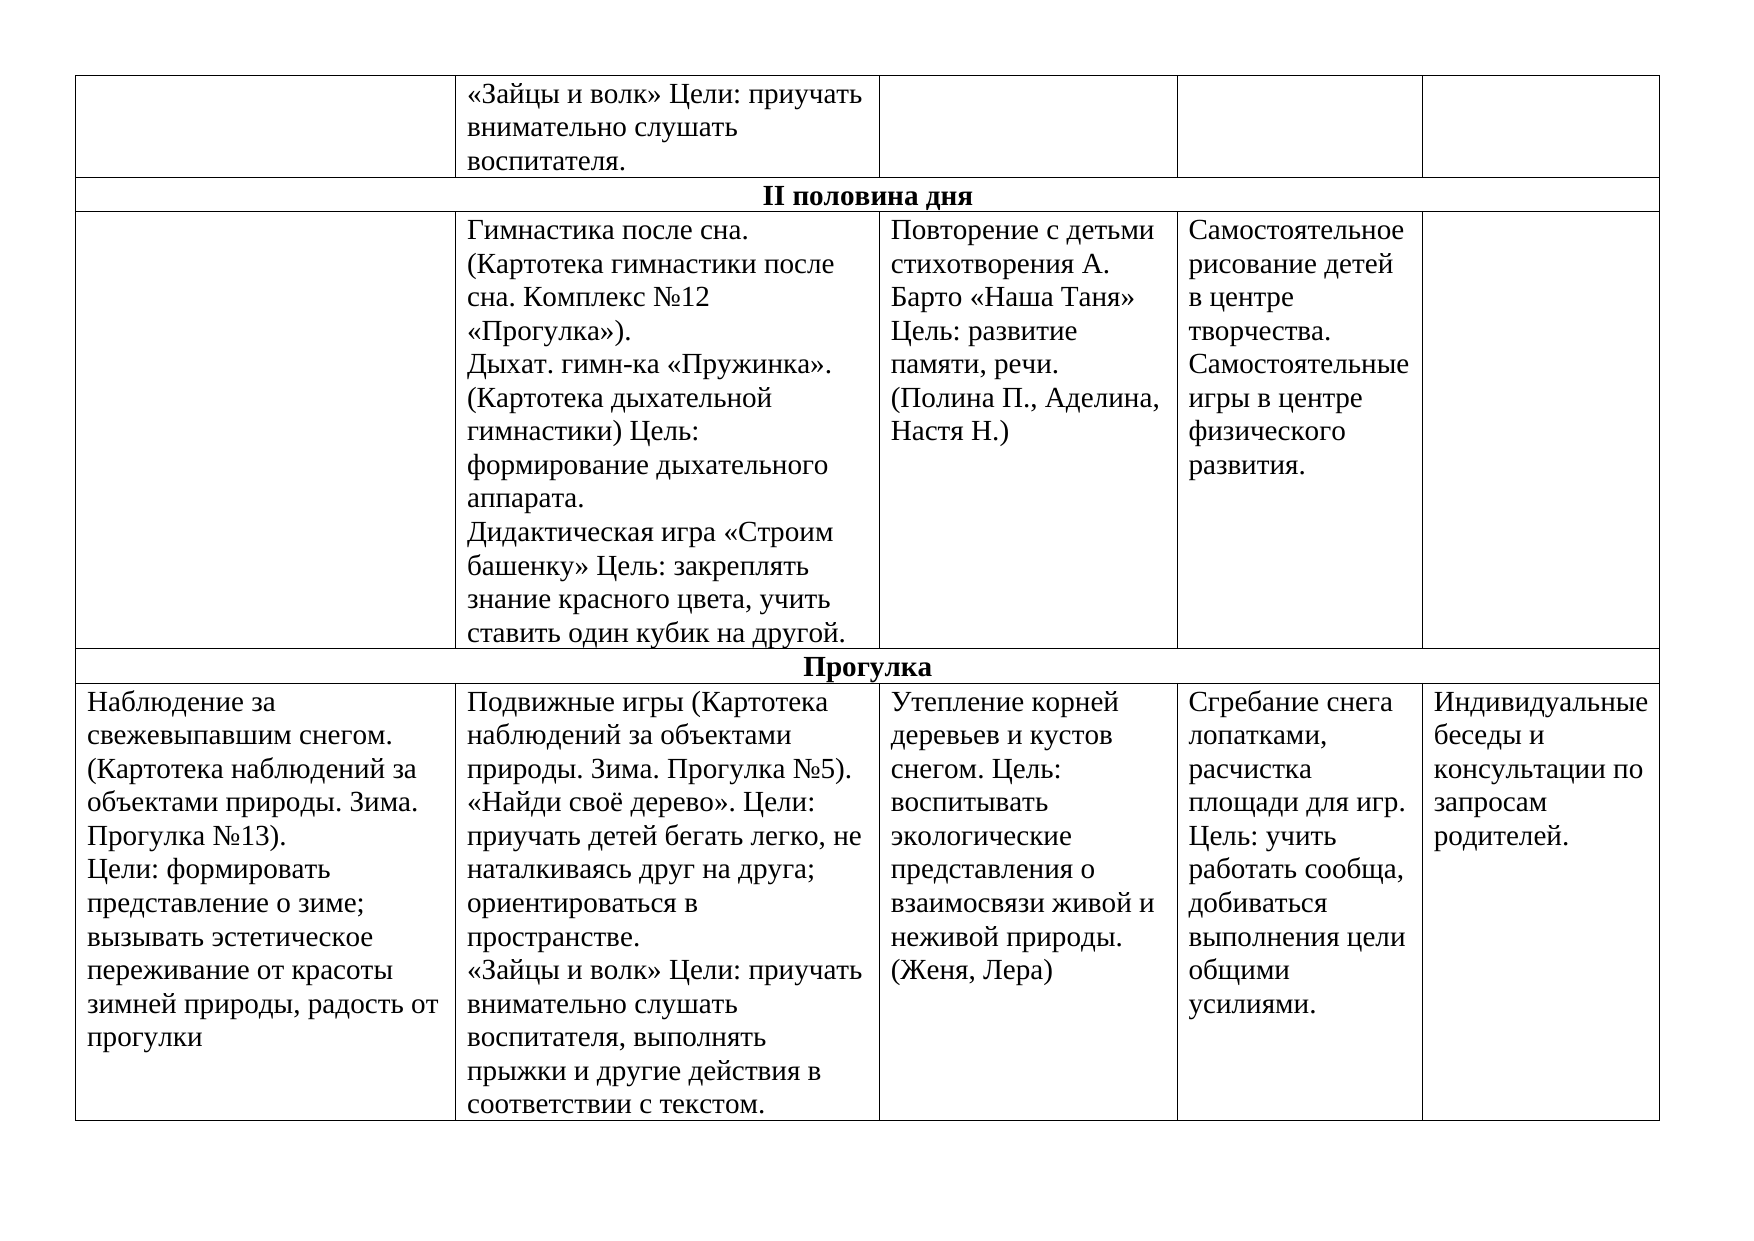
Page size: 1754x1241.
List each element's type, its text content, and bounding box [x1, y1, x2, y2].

table_cell Прогулка [76, 649, 1659, 683]
table_cell Наблюдение за свежевыпавшим снегом. (Картотека наблюдений за объектами природы. Зима. Прогулка №13). Цели: формировать представление о зиме; вызывать эстетическое переживание от красоты зимней природы, радость от прогулки [76, 684, 455, 1120]
table_cell Утепление корней деревьев и кустов снегом. Цель: воспитывать экологические представления о взаимосвязи живой и неживой природы. (Женя, Лера) [880, 684, 1177, 1120]
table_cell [1178, 76, 1422, 177]
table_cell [880, 76, 1177, 177]
table_cell Гимнастика после сна. (Картотека гимнастики после сна. Комплекс №12 «Прогулка»). Дыхат. гимн-ка «Пружинка». (Картотека дыхательной гимнастики) Цель: формирование дыхательного аппарата. Дидактическая игра «Строим башенку» Цель: закреплять знание красного цвета, учить ставить один кубик на другой. [456, 212, 879, 648]
table_cell [1423, 212, 1659, 648]
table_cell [76, 76, 455, 177]
table_cell Самостоятельное рисование детей в центре творчества. Самостоятельные игры в центре физического развития. [1178, 212, 1422, 648]
table_cell [76, 212, 455, 648]
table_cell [456, 76, 879, 177]
table_cell Повторение с детьми стихотворения А. Барто «Наша Таня» Цель: развитие памяти, речи. (Полина П., Аделина, Настя Н.) [880, 212, 1177, 648]
table_cell Подвижные игры (Картотека наблюдений за объектами природы. Зима. Прогулка №5). «Найди своё дерево». Цели: приучать детей бегать легко, не наталкиваясь друг на друга; ориентироваться в пространстве. «Зайцы и волк» Цели: приучать внимательно слушать воспитателя, выполнять прыжки и другие действия в соответствии с текстом. [456, 684, 879, 1120]
table_cell Индивидуальные беседы и консультации по запросам родителей. [1423, 684, 1659, 1120]
table_cell [1423, 76, 1659, 177]
table_cell II половина дня [76, 178, 1659, 211]
table_cell Сгребание снега лопатками, расчистка площади для игр. Цель: учить работать сообща, добиваться выполнения цели общими усилиями. [1178, 684, 1422, 1120]
